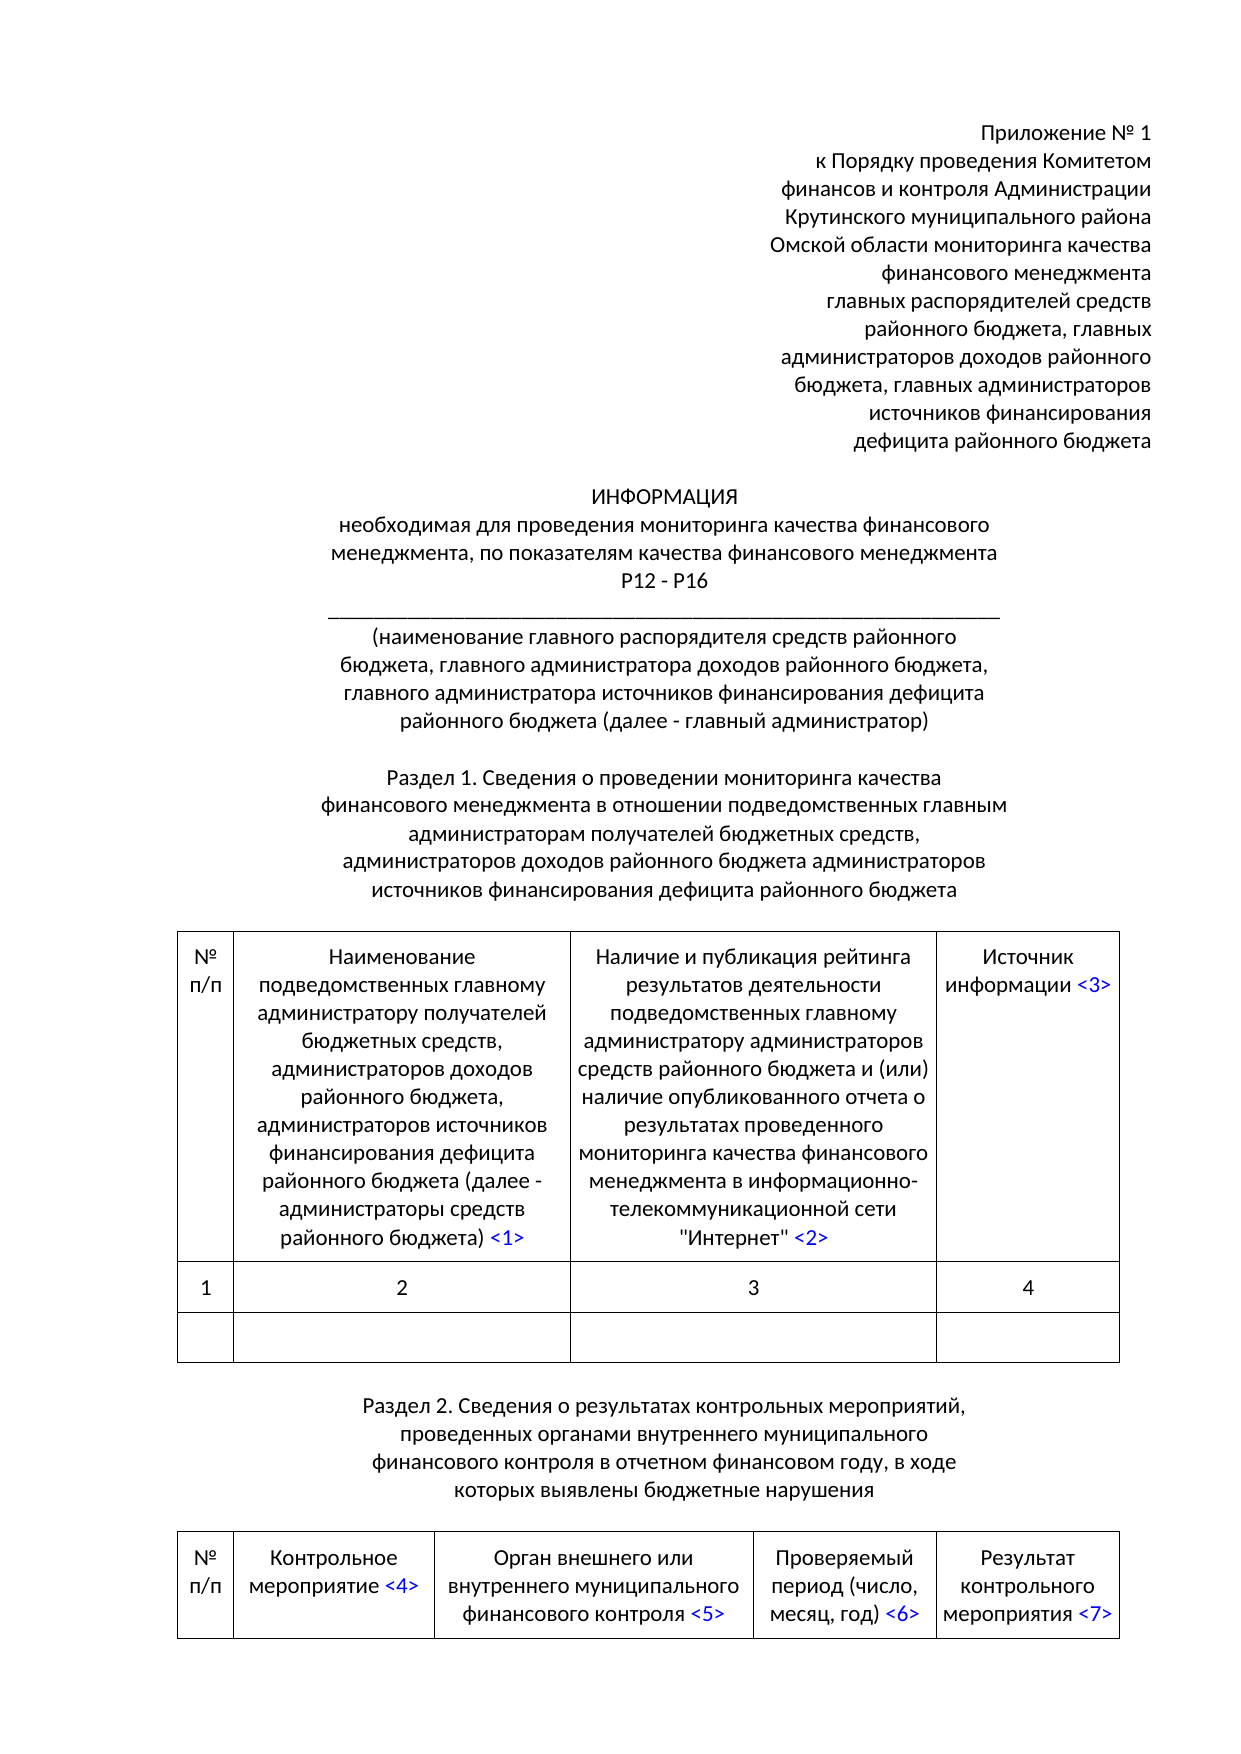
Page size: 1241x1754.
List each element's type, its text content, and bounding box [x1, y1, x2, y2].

table_cell [178, 1313, 233, 1362]
table_cell 1 [178, 1262, 233, 1312]
text к Порядку проведения Комитетом [177, 146, 1152, 174]
text (наименование главного распорядителя средств районного [177, 622, 1152, 651]
text финансового менеджмента [177, 258, 1152, 286]
text источников финансирования дефицита районного бюджета [177, 875, 1152, 903]
text районного бюджета (далее - главный администратор) [177, 707, 1152, 734]
text финансов и контроля Администрации [177, 174, 1152, 202]
text финансового менеджмента в отношении подведомственных главным [177, 791, 1152, 819]
table_cell 2 [234, 1262, 570, 1312]
text проведенных органами внутреннего муниципального [177, 1419, 1152, 1447]
text главного администратора источников финансирования дефицита [177, 678, 1152, 707]
table_cell [937, 1313, 1119, 1362]
table_header Наличие и публикация рейтинга результатов деятельности подведомственных главному администратору администраторов средств районного бюджета и (или) наличие опубликованного отчета о результатах проведенного мониторинга качества финансового менеджмента в информационно-телекоммуникационной сети "Интернет" <2> [571, 932, 936, 1261]
table_cell [234, 1313, 570, 1362]
text администраторам получателей бюджетных средств, [177, 819, 1152, 847]
table_header Источник информации <3> [937, 932, 1119, 1261]
text районного бюджета, главных [177, 314, 1152, 342]
table_header Контрольное мероприятие <4> [234, 1532, 434, 1637]
text источников финансирования [177, 398, 1152, 426]
text Р12 - Р16 [177, 566, 1152, 594]
text ИНФОРМАЦИЯ [177, 482, 1152, 510]
text необходимая для проведения мониторинга качества финансового [177, 510, 1152, 538]
text Омской области мониторинга качества [177, 230, 1152, 258]
text ___________________________________________________________ [177, 594, 1152, 622]
text Приложение № 1 [177, 118, 1152, 146]
text которых выявлены бюджетные нарушения [177, 1475, 1152, 1503]
text Крутинского муниципального района [177, 202, 1152, 230]
table_cell [571, 1313, 936, 1362]
text Раздел 2. Сведения о результатах контрольных мероприятий, [177, 1391, 1152, 1419]
table_header № п/п [178, 932, 233, 1261]
text бюджета, главных администраторов [177, 370, 1152, 398]
text бюджета, главного администратора доходов районного бюджета, [177, 651, 1152, 678]
text дефицита районного бюджета [177, 426, 1152, 454]
table_cell 4 [937, 1262, 1119, 1312]
table_header Наименование подведомственных главному администратору получателей бюджетных средств, администраторов доходов районного бюджета, администраторов источников финансирования дефицита районного бюджета (далее - администраторы средств районного бюджета) <1> [234, 932, 570, 1261]
table_header Результат контрольного мероприятия <7> [937, 1532, 1119, 1637]
text главных распорядителей средств [177, 286, 1152, 314]
table_header № п/п [178, 1532, 233, 1637]
table_header Проверяемый период (число, месяц, год) <6> [754, 1532, 936, 1637]
text администраторов доходов районного [177, 342, 1152, 370]
text финансового контроля в отчетном финансовом году, в ходе [177, 1447, 1152, 1475]
text Раздел 1. Сведения о проведении мониторинга качества [177, 763, 1152, 791]
table_cell 3 [571, 1262, 936, 1312]
text менеджмента, по показателям качества финансового менеджмента [177, 538, 1152, 566]
text администраторов доходов районного бюджета администраторов [177, 847, 1152, 875]
table_header Орган внешнего или внутреннего муниципального финансового контроля <5> [435, 1532, 753, 1637]
